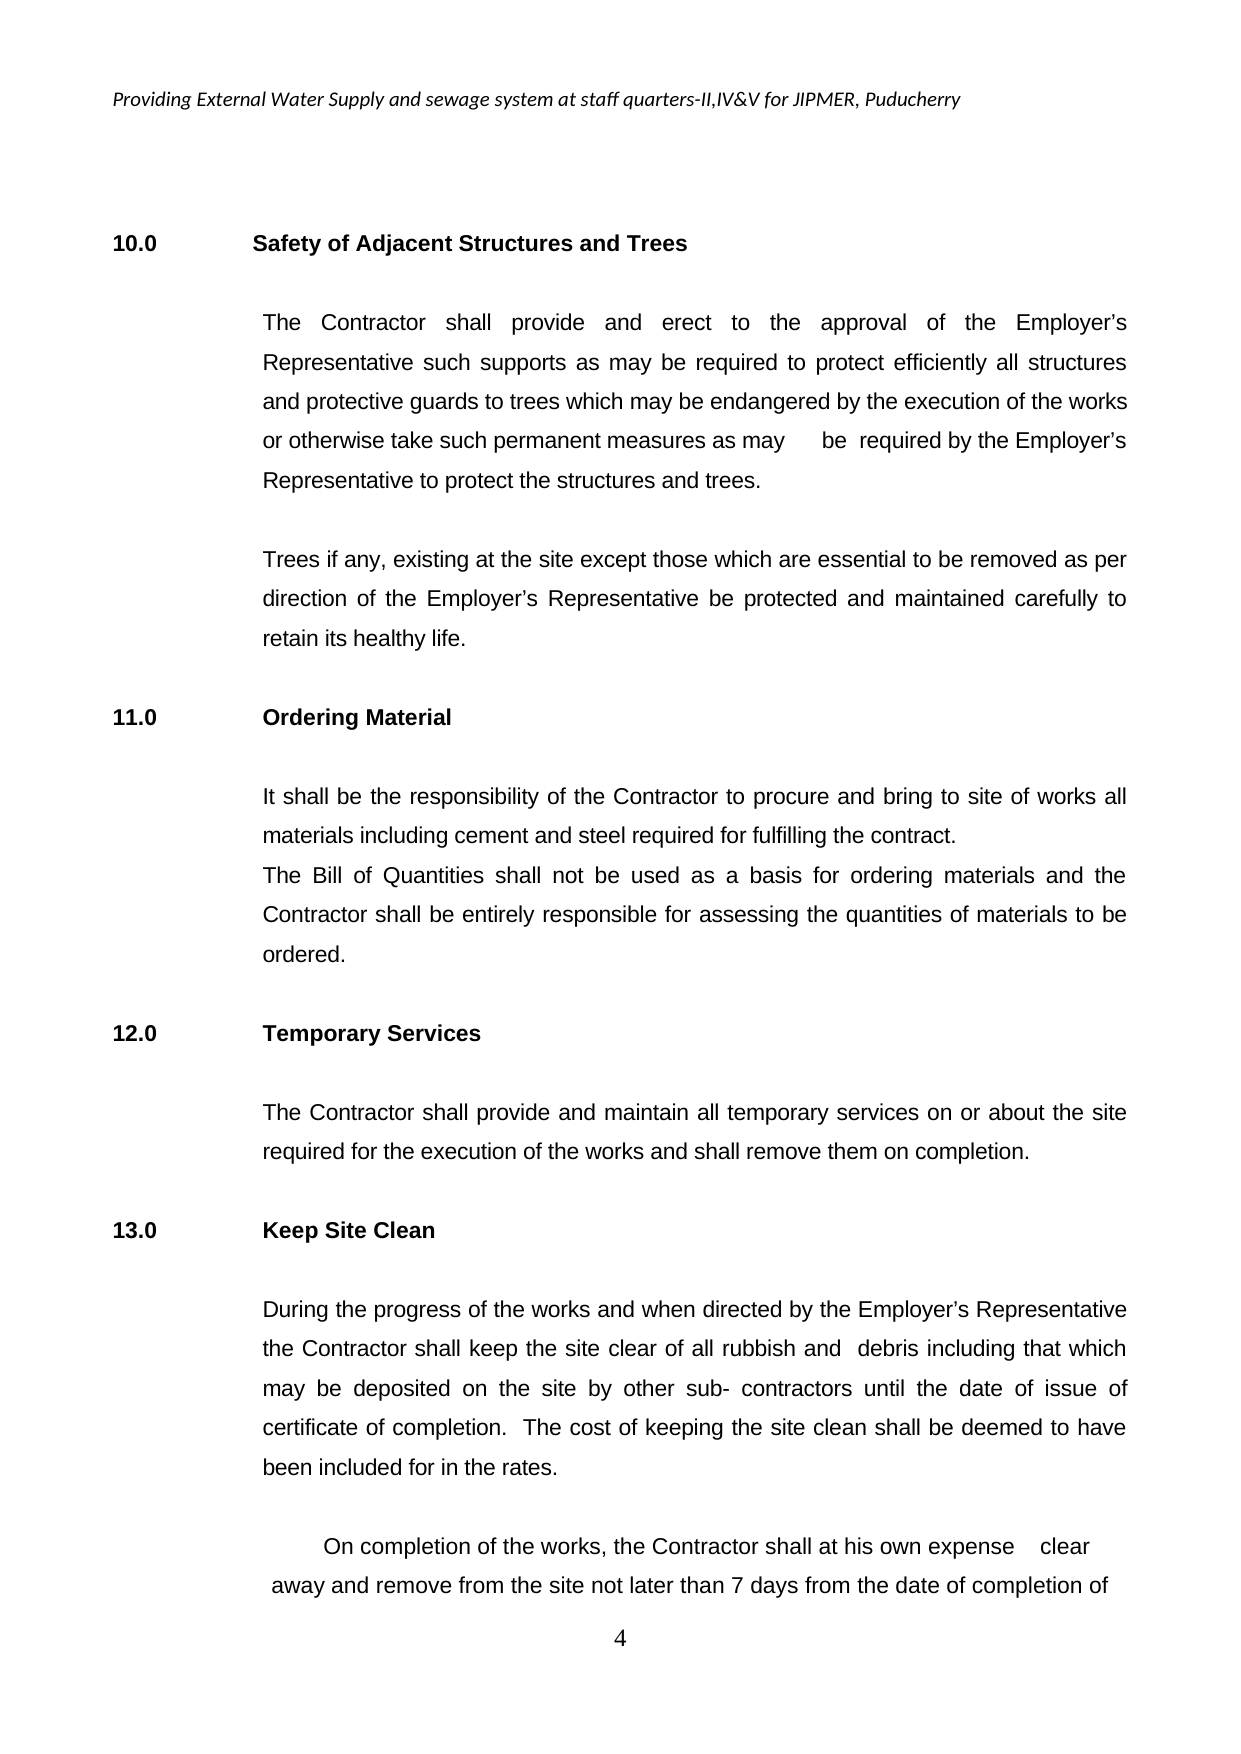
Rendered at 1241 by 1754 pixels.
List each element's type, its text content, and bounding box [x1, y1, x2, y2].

text The Contractor shall provide and maintain all temporary services on or about the site required for the execution of the works and shall remove them on completion. [112, 1098, 1128, 1164]
text Trees if any, existing at the site except those which are essential to be removed as per direction of the Employer’s Representative be protected and maintained carefully to retain its healthy life. [112, 546, 1128, 651]
text The Bill of Quantities shall not be used as a basis for ordering materials and the Contractor shall be entirely responsible for assessing the quantities of materials to be ordered. [112, 862, 1128, 967]
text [271, 1533, 1128, 1599]
text The Contractor shall provide and erect to the approval of the Employer’s Representative such supports as may be required to protect efficiently all structures and protective guards to trees which may be endangered by the execution of the works or otherwise take such permanent measures as may be required by the Employer’s Representative to protect the structures and trees. [112, 309, 1128, 493]
text 13.0 Keep Site Clean [112, 1217, 1128, 1243]
text During the progress of the works and when directed by the Employer’s Representative the Contractor shall keep the site clear of all rubbish and debris including that which may be deposited on the site by other sub- contractors until the date of issue of certificate of completion. The cost of keeping the site clean shall be deemed to have been included for in the rates. [112, 1296, 1128, 1480]
text It shall be the responsibility of the Contractor to procure and bring to site of works all materials including cement and steel required for fulfilling the contract. [112, 783, 1128, 848]
text 11.0 Ordering Material [112, 704, 1128, 730]
text 12.0 Temporary Services [112, 1019, 1128, 1046]
text 10.0 Safety of Adjacent Structures and Trees [112, 230, 1128, 256]
